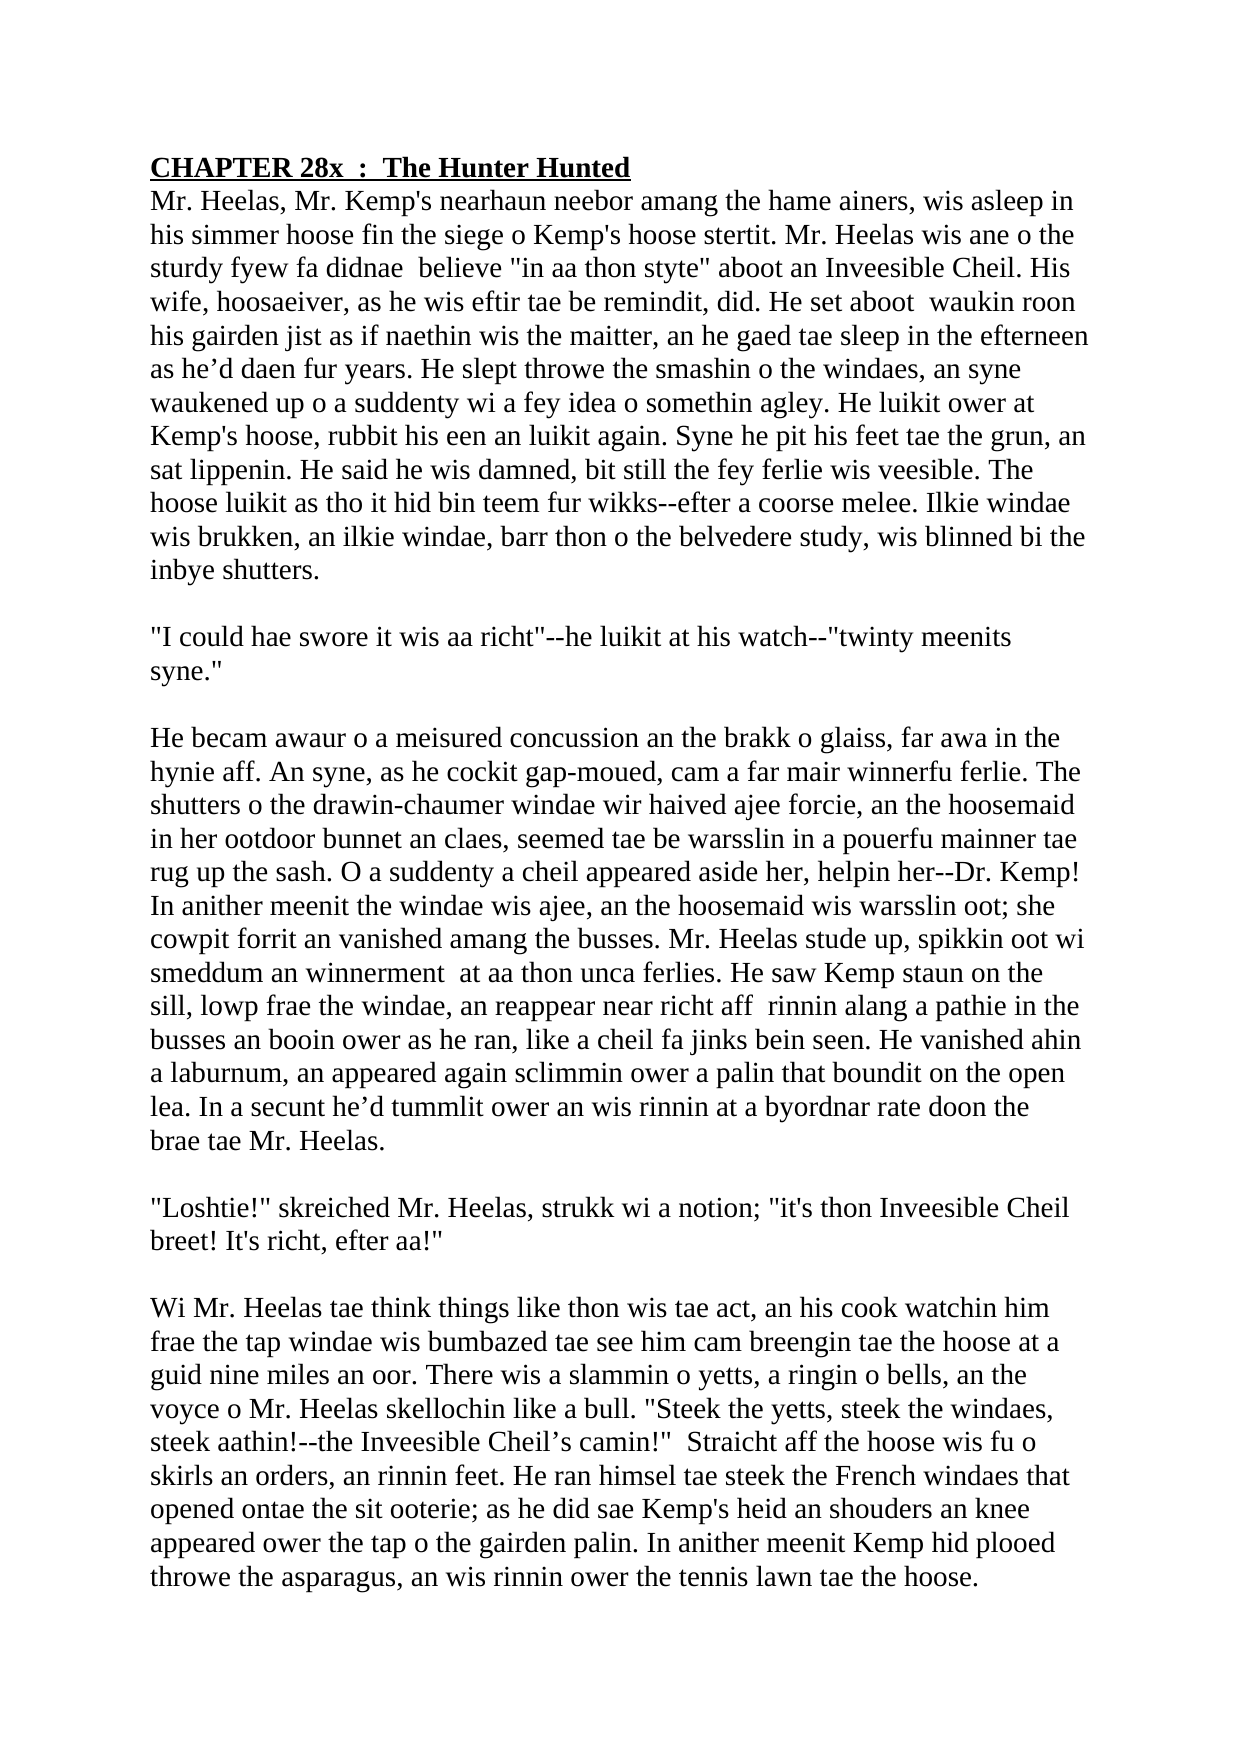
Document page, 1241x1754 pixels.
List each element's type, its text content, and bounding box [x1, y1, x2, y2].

text He becam awaur o a meisured concussion an the brakk o glaiss, far awa in the hynie aff. An syne, as he cockit gap-moued, cam a far mair winnerfu ferlie. The shutters o the drawin-chaumer windae wir haived ajee forcie, an the hoosemaid in her ootdoor bunnet an claes, seemed tae be warsslin in a pouerfu mainner tae rug up the sash. O a suddenty a cheil appeared aside her, helpin her--Dr. Kemp! In anither meenit the windae wis ajee, an the hoosemaid wis warsslin oot; she cowpit forrit an vanished amang the busses. Mr. Heelas stude up, spikkin oot wi smeddum an winnerment at aa thon unca ferlies. He saw Kemp staun on the sill, lowp frae the windae, an reappear near richt aff rinnin alang a pathie in the busses an booin ower as he ran, like a cheil fa jinks bein seen. He vanished ahin a laburnum, an appeared again sclimmin ower a palin that boundit on the open lea. In a secunt he’d tummlit ower an wis rinnin at a byordnar rate doon the [150, 720, 1090, 1123]
text "I could hae swore it wis aa richt"--he luikit at his watch--"twinty meenits syne." [150, 619, 1090, 687]
text CHAPTER 28x : The Hunter Hunted [150, 150, 1090, 183]
text brae tae Mr. Heelas. [150, 1123, 1090, 1156]
text Mr. Heelas, Mr. Kemp's nearhaun neebor amang the hame ainers, wis asleep in his simmer hoose fin the siege o Kemp's hoose stertit. Mr. Heelas wis ane o the sturdy fyew fa didnae believe "in aa thon styte" aboot an Inveesible Cheil. His wife, hoosaeiver, as he wis eftir tae be remindit, did. He set aboot waukin roon his gairden jist as if naethin wis the maitter, an he gaed tae sleep in the efterneen as he’d daen fur years. He slept throwe the smashin o the windaes, an syne waukened up o a suddenty wi a fey idea o somethin agley. He luikit ower at Kemp's hoose, rubbit his een an luikit again. Syne he pit his feet tae the grun, an sat lippenin. He said he wis damned, bit still the fey ferlie wis veesible. The hoose luikit as tho it hid bin teem fur wikks--efter a coorse melee. Ilkie windae wis brukken, an ilkie windae, barr thon o the belvedere study, wis blinned bi the inbye shutters. [150, 183, 1090, 586]
text Wi Mr. Heelas tae think things like thon wis tae act, an his cook watchin him frae the tap windae wis bumbazed tae see him cam breengin tae the hoose at a guid nine miles an oor. There wis a slammin o yetts, a ringin o bells, an the voyce o Mr. Heelas skellochin like a bull. "Steek the yetts, steek the windaes, steek aathin!--the Inveesible Cheil’s camin!" Straicht aff the hoose wis fu o skirls an orders, an rinnin feet. He ran himsel tae steek the French windaes that opened ontae the sit ooterie; as he did sae Kemp's heid an shouders an knee appeared ower the tap o the gairden palin. In anither meenit Kemp hid plooed throwe the asparagus, an wis rinnin ower the tennis lawn tae the hoose. [150, 1290, 1090, 1592]
text "Loshtie!" skreiched Mr. Heelas, strukk wi a notion; "it's thon Inveesible Cheil breet! It's richt, efter aa!" [150, 1190, 1090, 1257]
